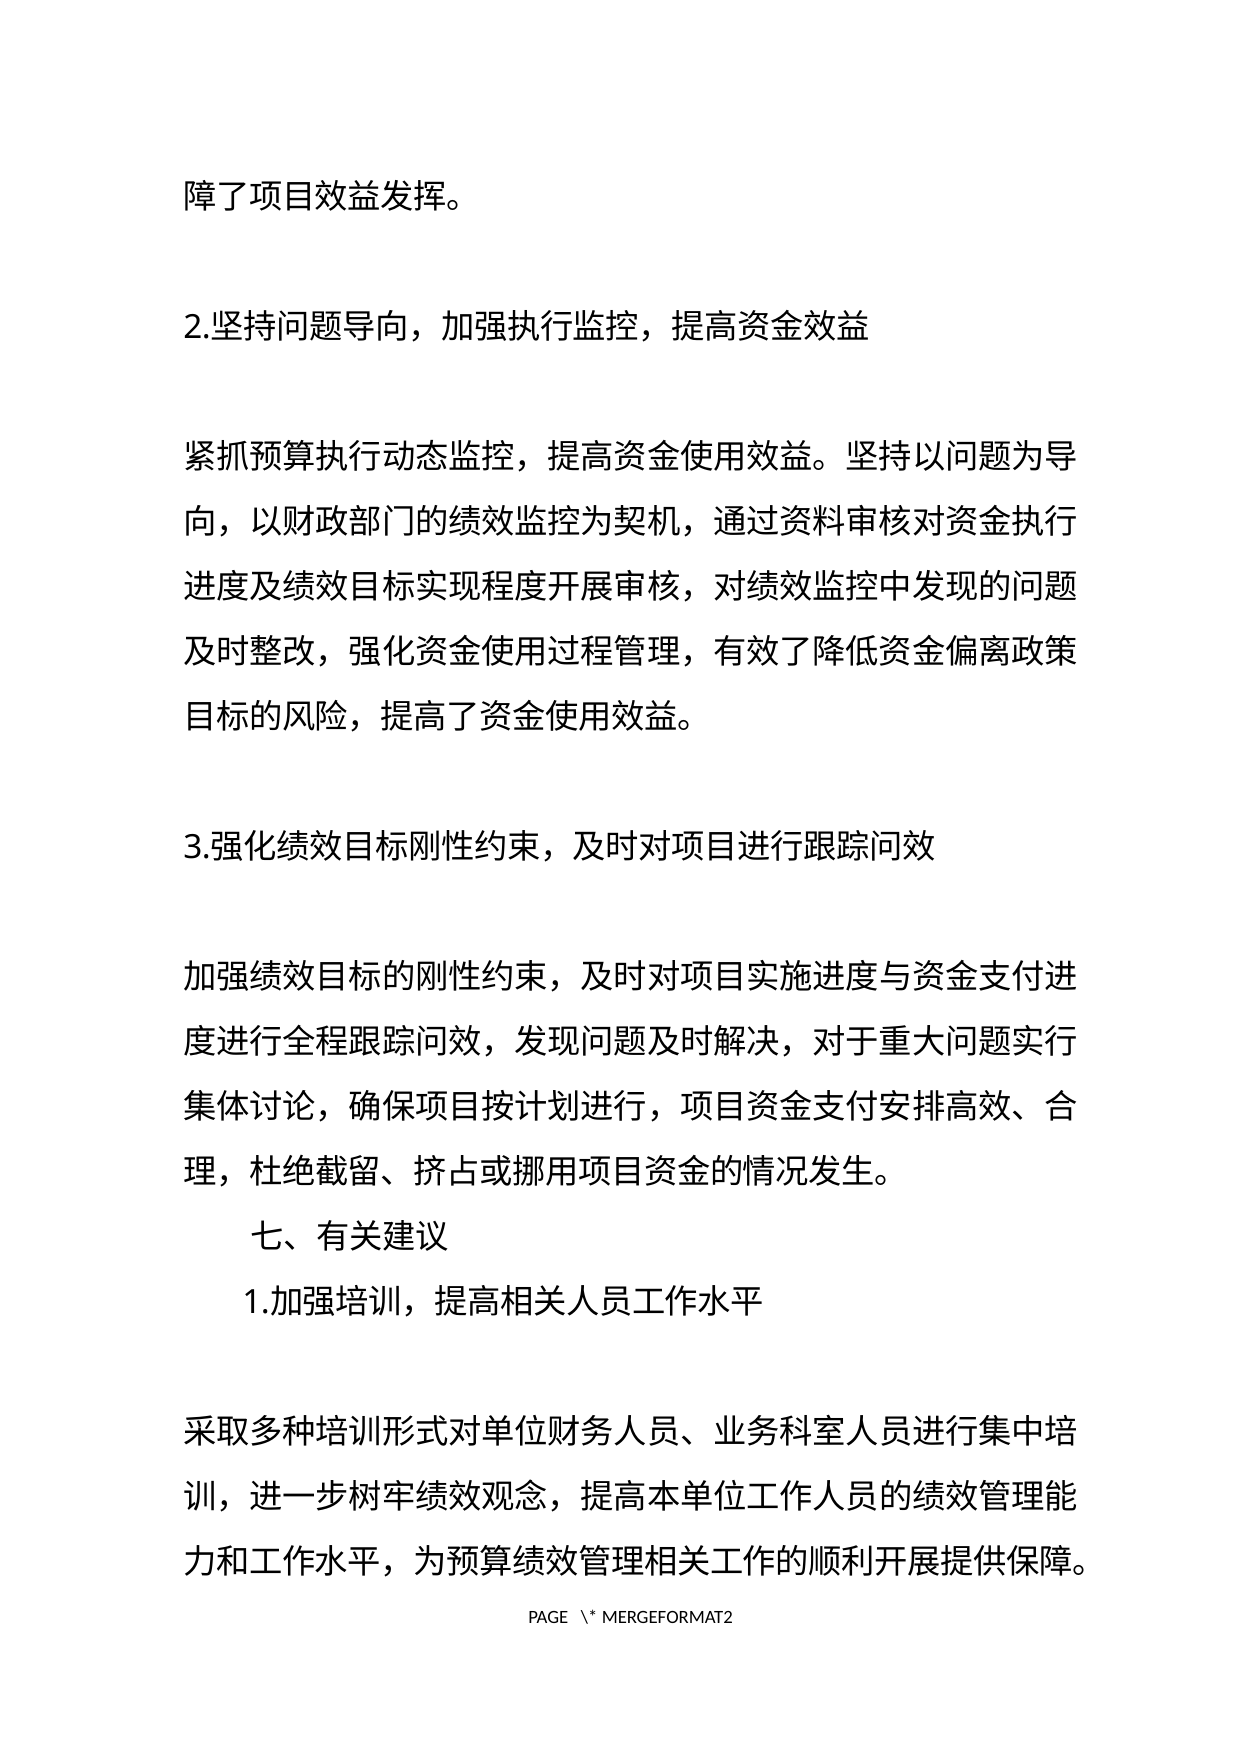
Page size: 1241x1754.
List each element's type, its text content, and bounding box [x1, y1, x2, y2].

text 七、有关建议 [183, 1202, 1078, 1267]
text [183, 162, 1078, 1202]
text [183, 1267, 1078, 1592]
